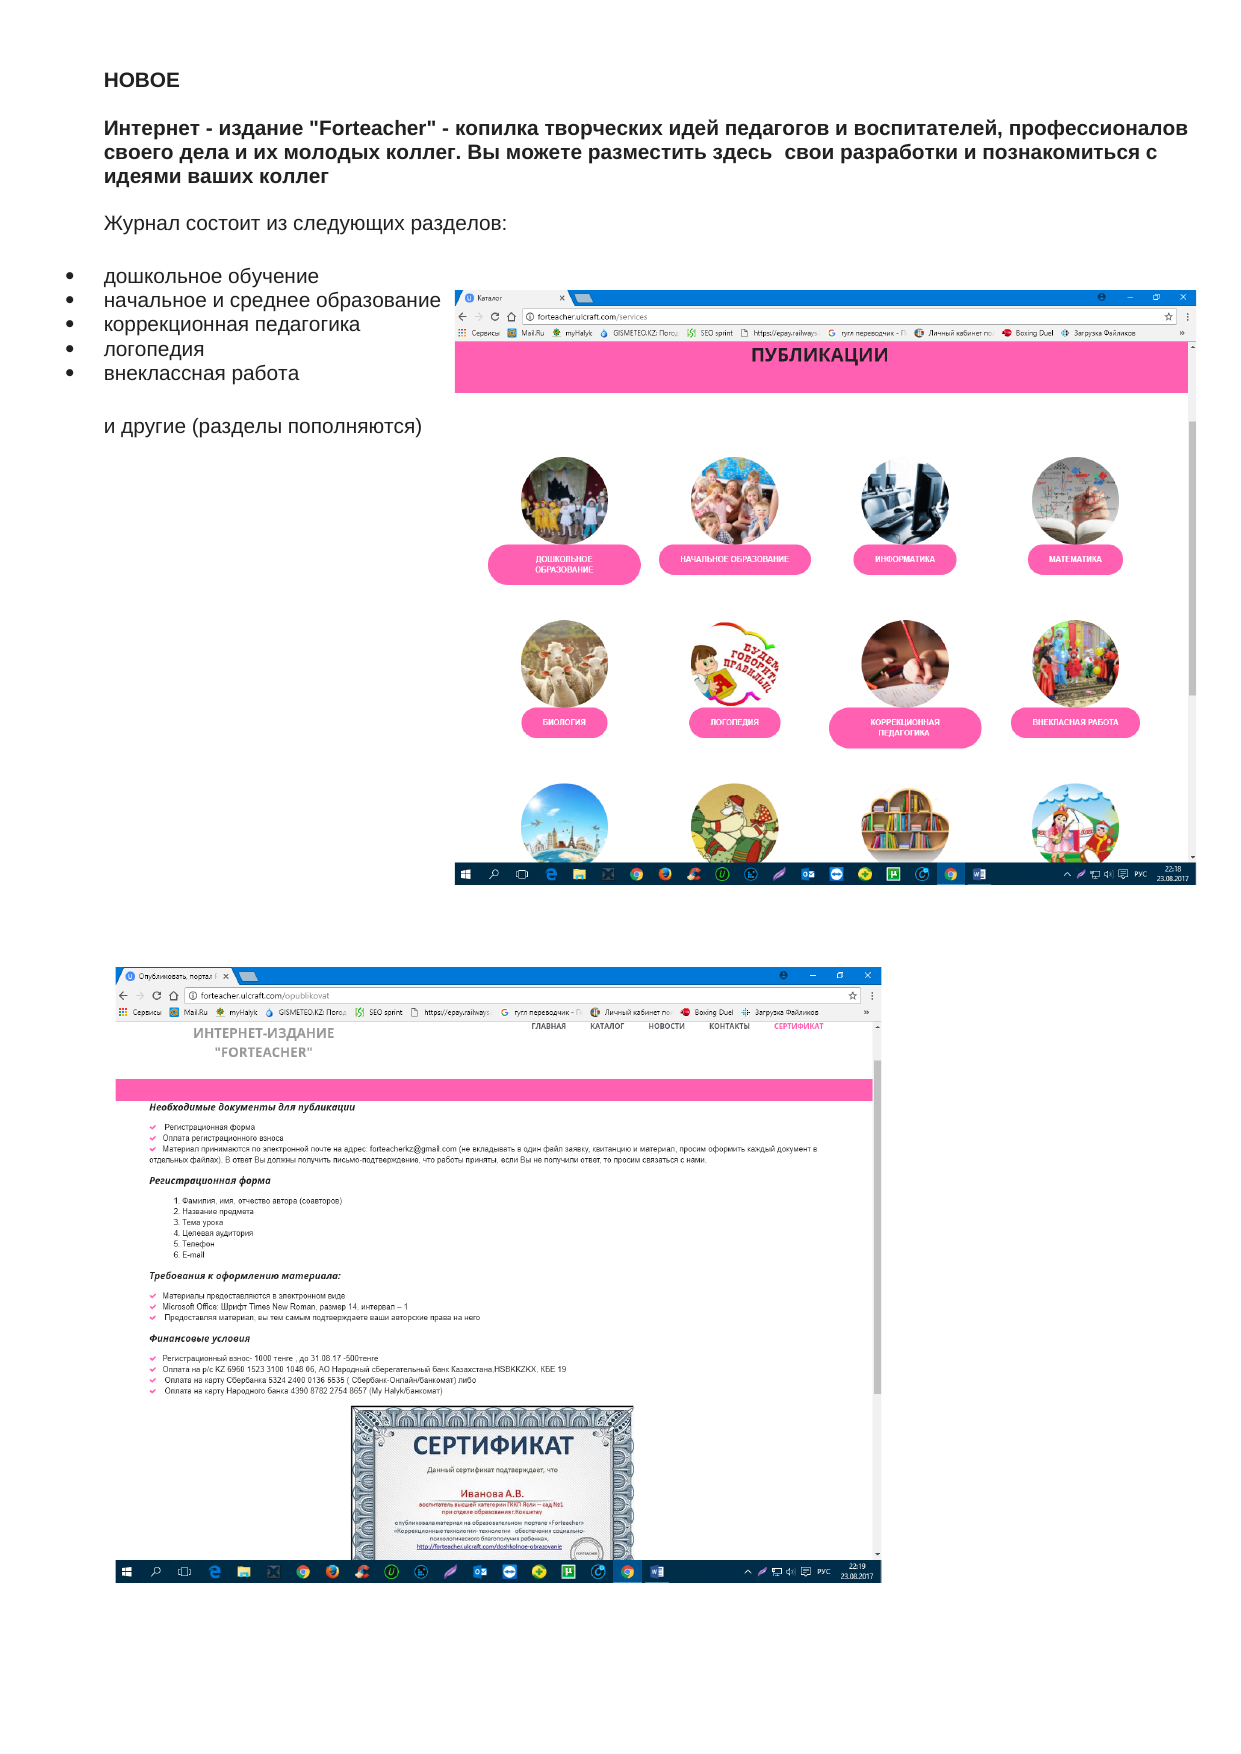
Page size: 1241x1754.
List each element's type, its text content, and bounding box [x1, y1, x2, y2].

text Журнал состоит из следующих разделов: [103, 211, 1196, 235]
text Интернет - издание "Forteacher" - копилка творческих идей педагогов и воспитателей, профессионалов своего дела и их молодых коллег. Вы можете разместить здесь свои разработки и познакомиться с идеями ваших коллег [103, 116, 1196, 188]
text НОВОЕ [103, 44, 1196, 92]
list логопедия [66, 336, 454, 360]
list дошкольное обучение [66, 264, 1196, 288]
list внеклассная работа [66, 360, 454, 384]
picture [454, 290, 1197, 885]
picture [115, 967, 882, 1583]
text и другие (разделы пополняются) [103, 414, 454, 438]
list начальное и среднее образование [66, 288, 1196, 312]
list коррекционная педагогика [66, 312, 454, 336]
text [103, 607, 1196, 1632]
